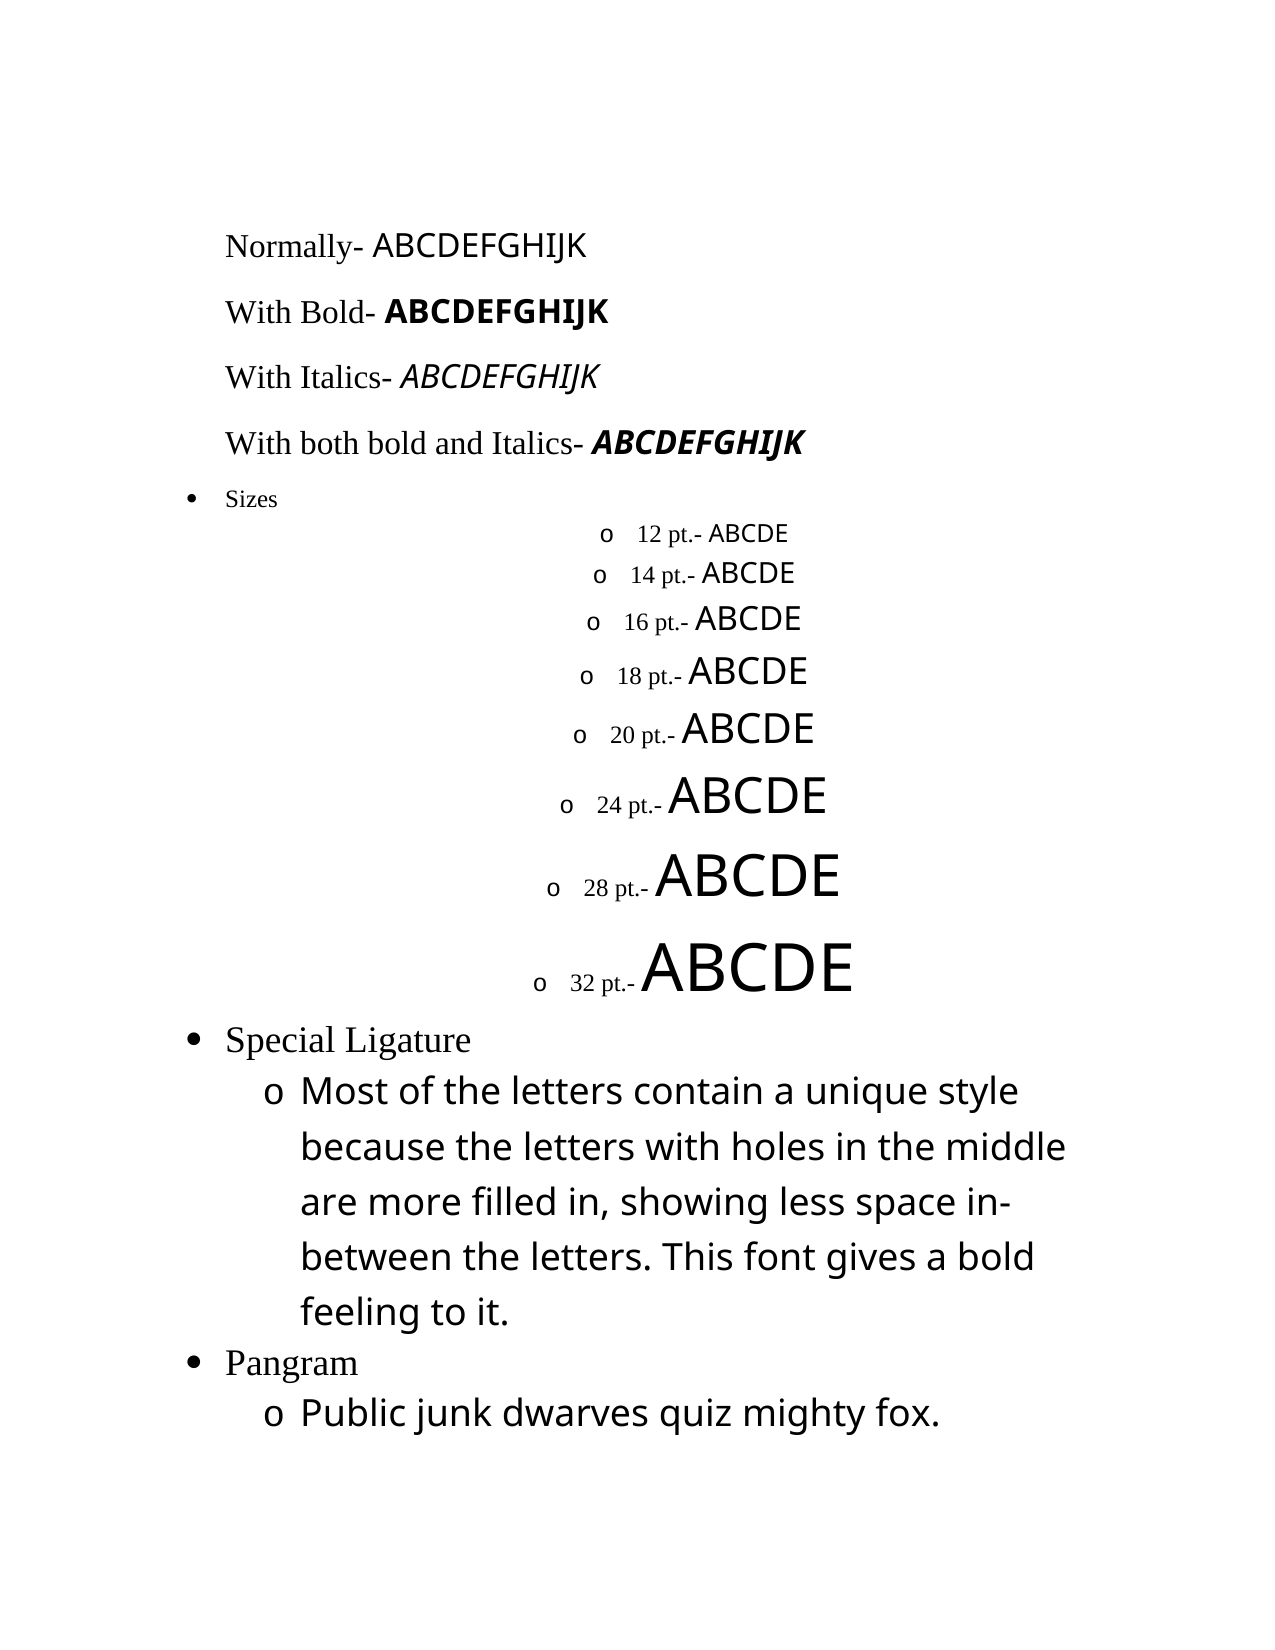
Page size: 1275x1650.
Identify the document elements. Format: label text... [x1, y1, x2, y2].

list 16 pt.- ABCDE [262, 595, 1125, 641]
text With Italics- ABCDEFGHIJK [225, 353, 1125, 398]
list 32 pt.- ABCDE [262, 920, 1125, 1011]
list 28 pt.- ABCDE [262, 834, 1125, 913]
list 24 pt.- ABCDE [262, 760, 1125, 828]
text Normally- ABCDEFGHIJK [225, 222, 1125, 267]
text With both bold and Italics- ABCDEFGHIJK [225, 419, 1125, 464]
list 14 pt.- ABCDE [262, 552, 1125, 592]
list Sizes [187, 484, 1125, 513]
list 18 pt.- ABCDE [262, 644, 1125, 695]
list 20 pt.- ABCDE [262, 699, 1125, 756]
list Most of the letters contain a unique style because the letters with holes in the middle are more filled in, showing less space in-between the letters. This font gives a bold feeling to it. [262, 1064, 1125, 1336]
list Pangram [187, 1340, 1125, 1383]
list 12 pt.- ABCDE [262, 515, 1125, 549]
list Public junk dwarves quiz mighty fox. [262, 1387, 1125, 1438]
list Special Ligature [187, 1018, 1125, 1061]
text With Bold- ABCDEFGHIJK [225, 287, 1125, 333]
